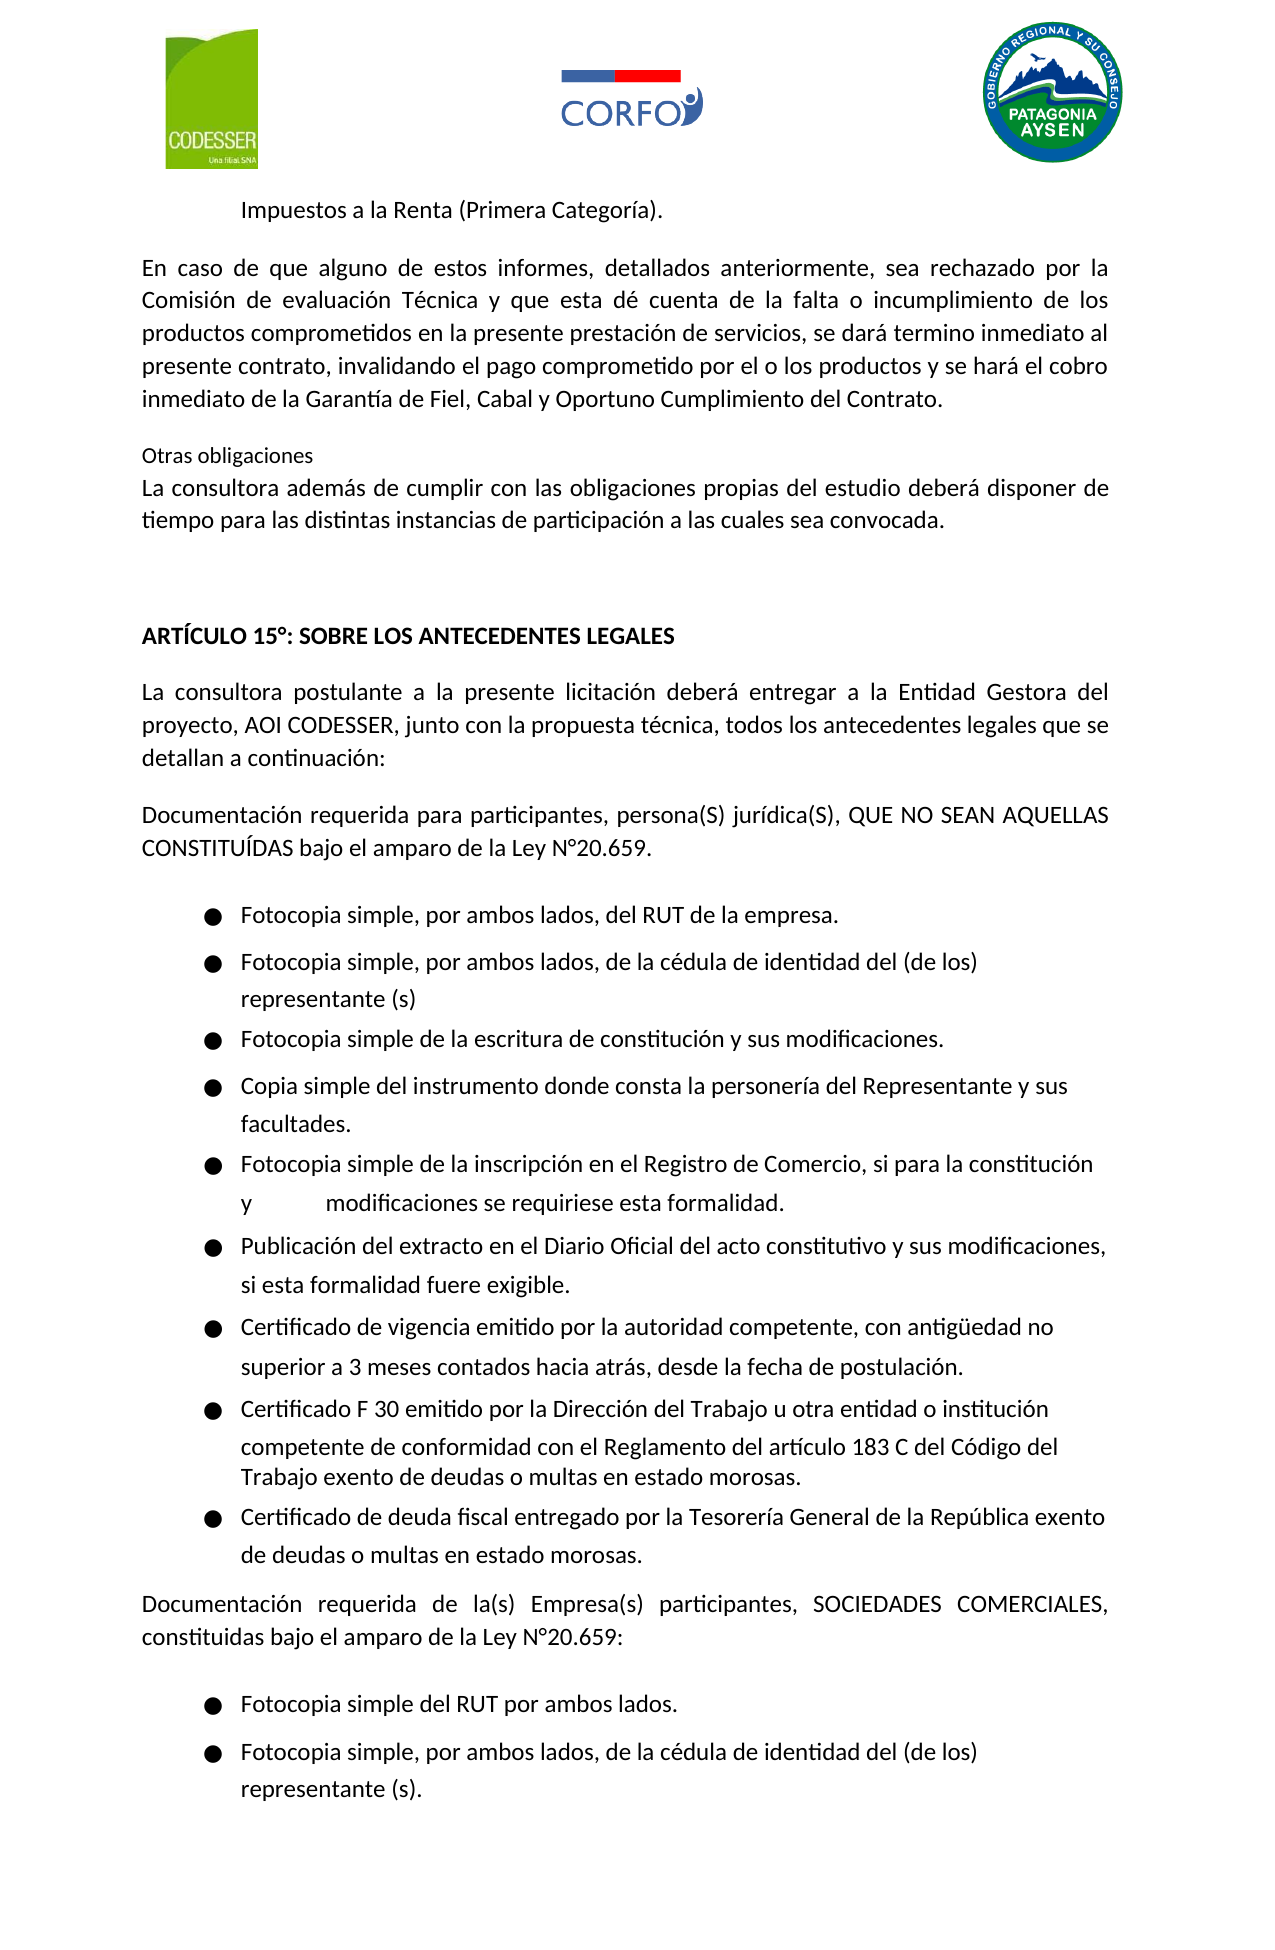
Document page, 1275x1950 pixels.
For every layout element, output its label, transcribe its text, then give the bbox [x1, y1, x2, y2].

picture [982, 21, 1123, 163]
picture [561, 70, 703, 126]
list Copia simple del instrumento donde consta la personería del Representante y sus facultades. [203, 1061, 1123, 1138]
list Fotocopia simple, por ambos lados, de la cédula de identidad del (de los) representante (s). [203, 1726, 1123, 1803]
text La consultora postulante a la presente licitación deberá entregar a la Entidad Gestora del proyecto, AOI CODESSER, junto con la propuesta técnica, todos los antecedentes legales que se detallan a continuación: [142, 676, 1111, 772]
subtitle ARTÍCULO 15°: SOBRE LOS ANTECEDENTES LEGALES [142, 620, 1123, 651]
list Certificado de deuda fiscal entregado por la Tesorería General de la República exento de deudas o multas en estado morosas. [203, 1492, 1123, 1569]
text Documentación requerida para participantes, persona(S) jurídica(S), QUE NO SEAN AQUELLAS CONSTITUÍDAS bajo el amparo de la Ley N°20.659. [142, 800, 1111, 862]
list Fotocopia simple, por ambos lados, de la cédula de identidad del (de los) representante (s) [203, 936, 1123, 1014]
list Certificado de vigencia emitido por la autoridad competente, con antigüedad no superior a 3 meses contados hacia atrás, desde la fecha de postulación. [203, 1302, 1110, 1381]
text La consultora además de cumplir con las obligaciones propias del estudio deberá disponer de tiempo para las distintas instancias de participación a las cuales sea convocada. [142, 472, 1111, 535]
list Fotocopia simple del RUT por ambos lados. [203, 1679, 1123, 1726]
text Otras obligaciones [142, 441, 1123, 469]
list Fotocopia simple, por ambos lados, del RUT de la empresa. [203, 889, 1123, 936]
text En caso de que alguno de estos informes, detallados anteriormente, sea rechazado por la Comisión de evaluación Técnica y que esta dé cuenta de la falta o incumplimiento de los productos comprometidos en la presente prestación de servicios, se dará termino inmediato al presente contrato, invalidando el pago comprometido por el o los productos y se hará el cobro inmediato de la Garantía de Fiel, Cabal y Oportuno Cumplimiento del Contrato. [142, 252, 1111, 414]
text Documentación requerida de la(s) Empresa(s) participantes, SOCIEDADES COMERCIALES, constituidas bajo el amparo de la Ley N°20.659: [142, 1588, 1110, 1652]
list Fotocopia simple de la escritura de constitución y sus modificaciones. [203, 1014, 1123, 1061]
picture [165, 29, 258, 169]
list Fotocopia simple de la inscripción en el Registro de Comercio, si para la constitución y modificaciones se requiriese esta formalidad. [203, 1138, 1110, 1218]
list Publicación del extracto en el Diario Oficial del acto constitutivo y sus modificaciones, si esta formalidad fuere exigible. [203, 1221, 1110, 1300]
